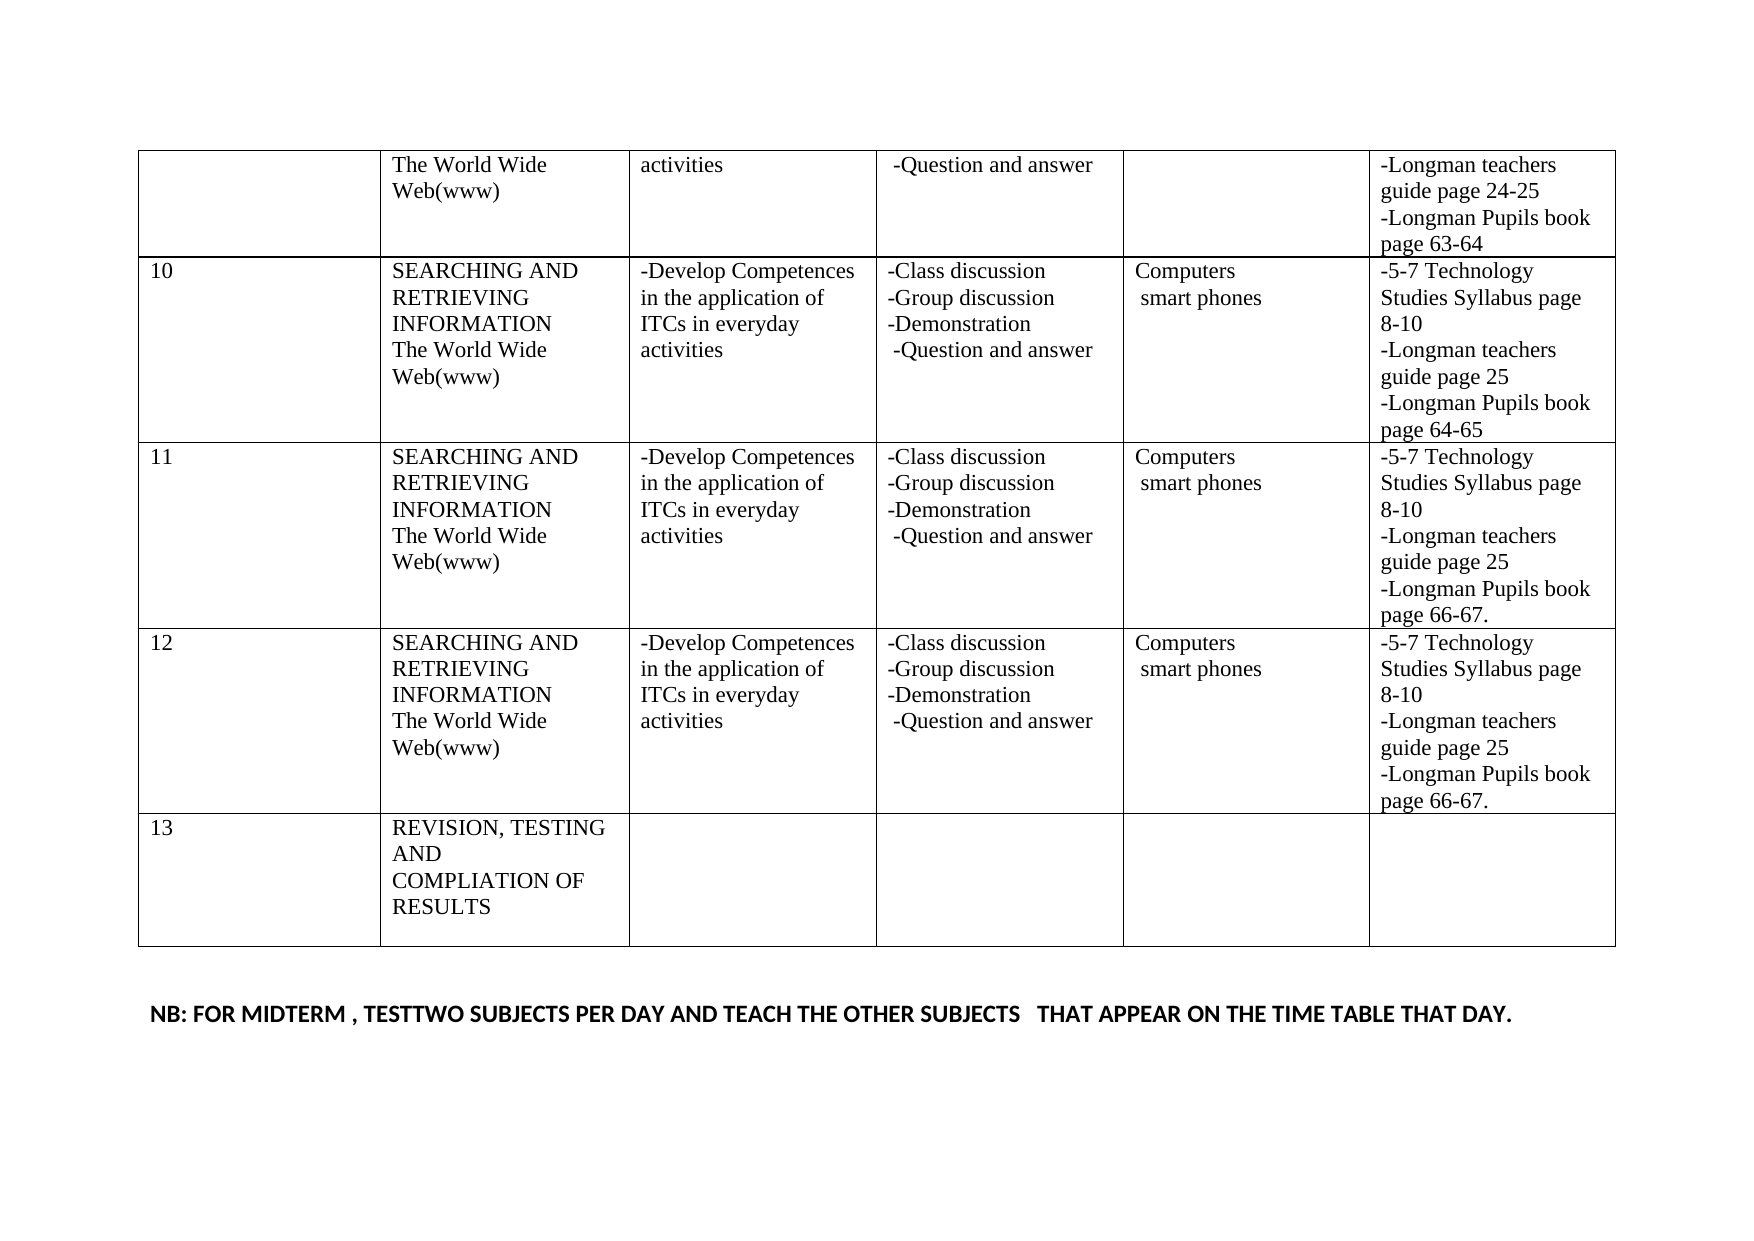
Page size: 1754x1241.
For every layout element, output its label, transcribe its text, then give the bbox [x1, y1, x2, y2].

table_cell Computers smart phones [1124, 629, 1369, 813]
table_cell SEARCHING AND RETRIEVING INFORMATION The World Wide Web(www) [381, 629, 629, 813]
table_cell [1124, 151, 1369, 256]
table_cell SEARCHING AND RETRIEVING INFORMATION The World Wide Web(www) [381, 258, 629, 442]
table_cell 12 [139, 629, 380, 813]
table_cell -Class discussion -Group discussion -Demonstration -Question and answer [877, 629, 1123, 813]
table_cell 13 [139, 814, 380, 946]
table_cell REVISION, TESTING AND COMPLIATION OF RESULTS [381, 814, 629, 946]
table_cell -Develop Competences in the application of ITCs in everyday activities [630, 629, 876, 813]
table_cell [1124, 814, 1369, 946]
table_cell -5-7 Technology Studies Syllabus page 8-10 -Longman teachers guide page 25 -Longman Pupils book page 66-67. [1370, 443, 1615, 627]
table_cell SEARCHING AND RETRIEVING INFORMATION The World Wide Web(www) [381, 443, 629, 627]
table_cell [630, 151, 876, 256]
table_cell -5-7 Technology Studies Syllabus page 8-10 -Longman teachers guide page 25 -Longman Pupils book page 66-67. [1370, 629, 1615, 813]
table_cell Computers smart phones [1124, 258, 1369, 442]
table_cell -5-7 Technology Studies Syllabus page 8-10 -Longman teachers guide page 25 -Longman Pupils book page 64-65 [1370, 258, 1615, 442]
table_cell [877, 814, 1123, 946]
table_cell 10 [139, 258, 380, 442]
table_cell 9 [139, 151, 380, 256]
table_cell [1370, 814, 1615, 946]
table_cell 11 [139, 443, 380, 627]
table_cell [877, 151, 1123, 256]
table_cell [381, 151, 629, 256]
table_cell -Develop Competences in the application of ITCs in everyday activities [630, 443, 876, 627]
text NB: FOR MIDTERM , TESTTWO SUBJECTS PER DAY AND TEACH THE OTHER SUBJECTS THAT APPEAR ON THE TIME TABLE THAT DAY. [150, 998, 1604, 1028]
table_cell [1370, 151, 1615, 256]
table_cell [630, 814, 876, 946]
table_cell -Develop Competences in the application of ITCs in everyday activities [630, 258, 876, 442]
table_cell Computers smart phones [1124, 443, 1369, 627]
table_cell -Class discussion -Group discussion -Demonstration -Question and answer [877, 443, 1123, 627]
table_cell -Class discussion -Group discussion -Demonstration -Question and answer [877, 258, 1123, 442]
